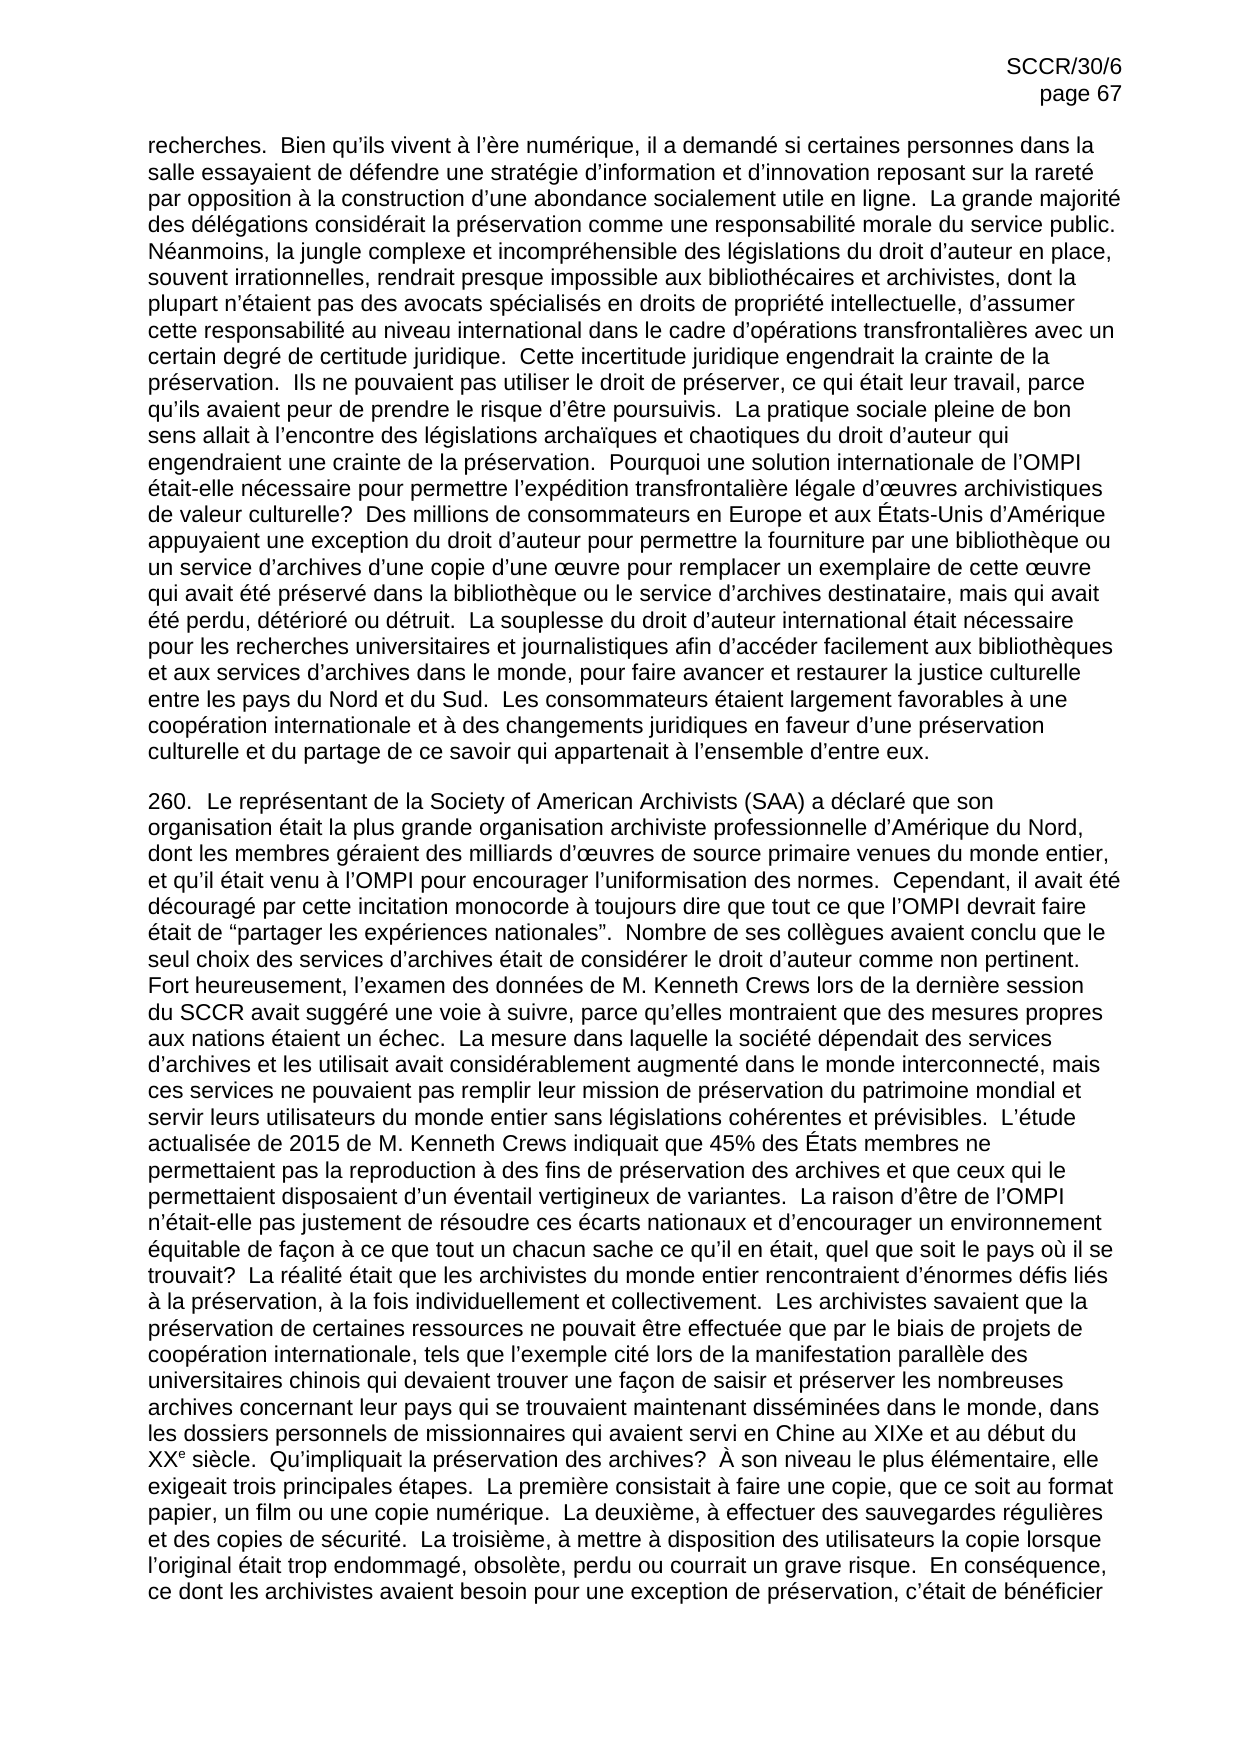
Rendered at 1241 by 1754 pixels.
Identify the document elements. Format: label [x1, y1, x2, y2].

text [148, 132, 1122, 765]
text [148, 788, 1122, 1604]
